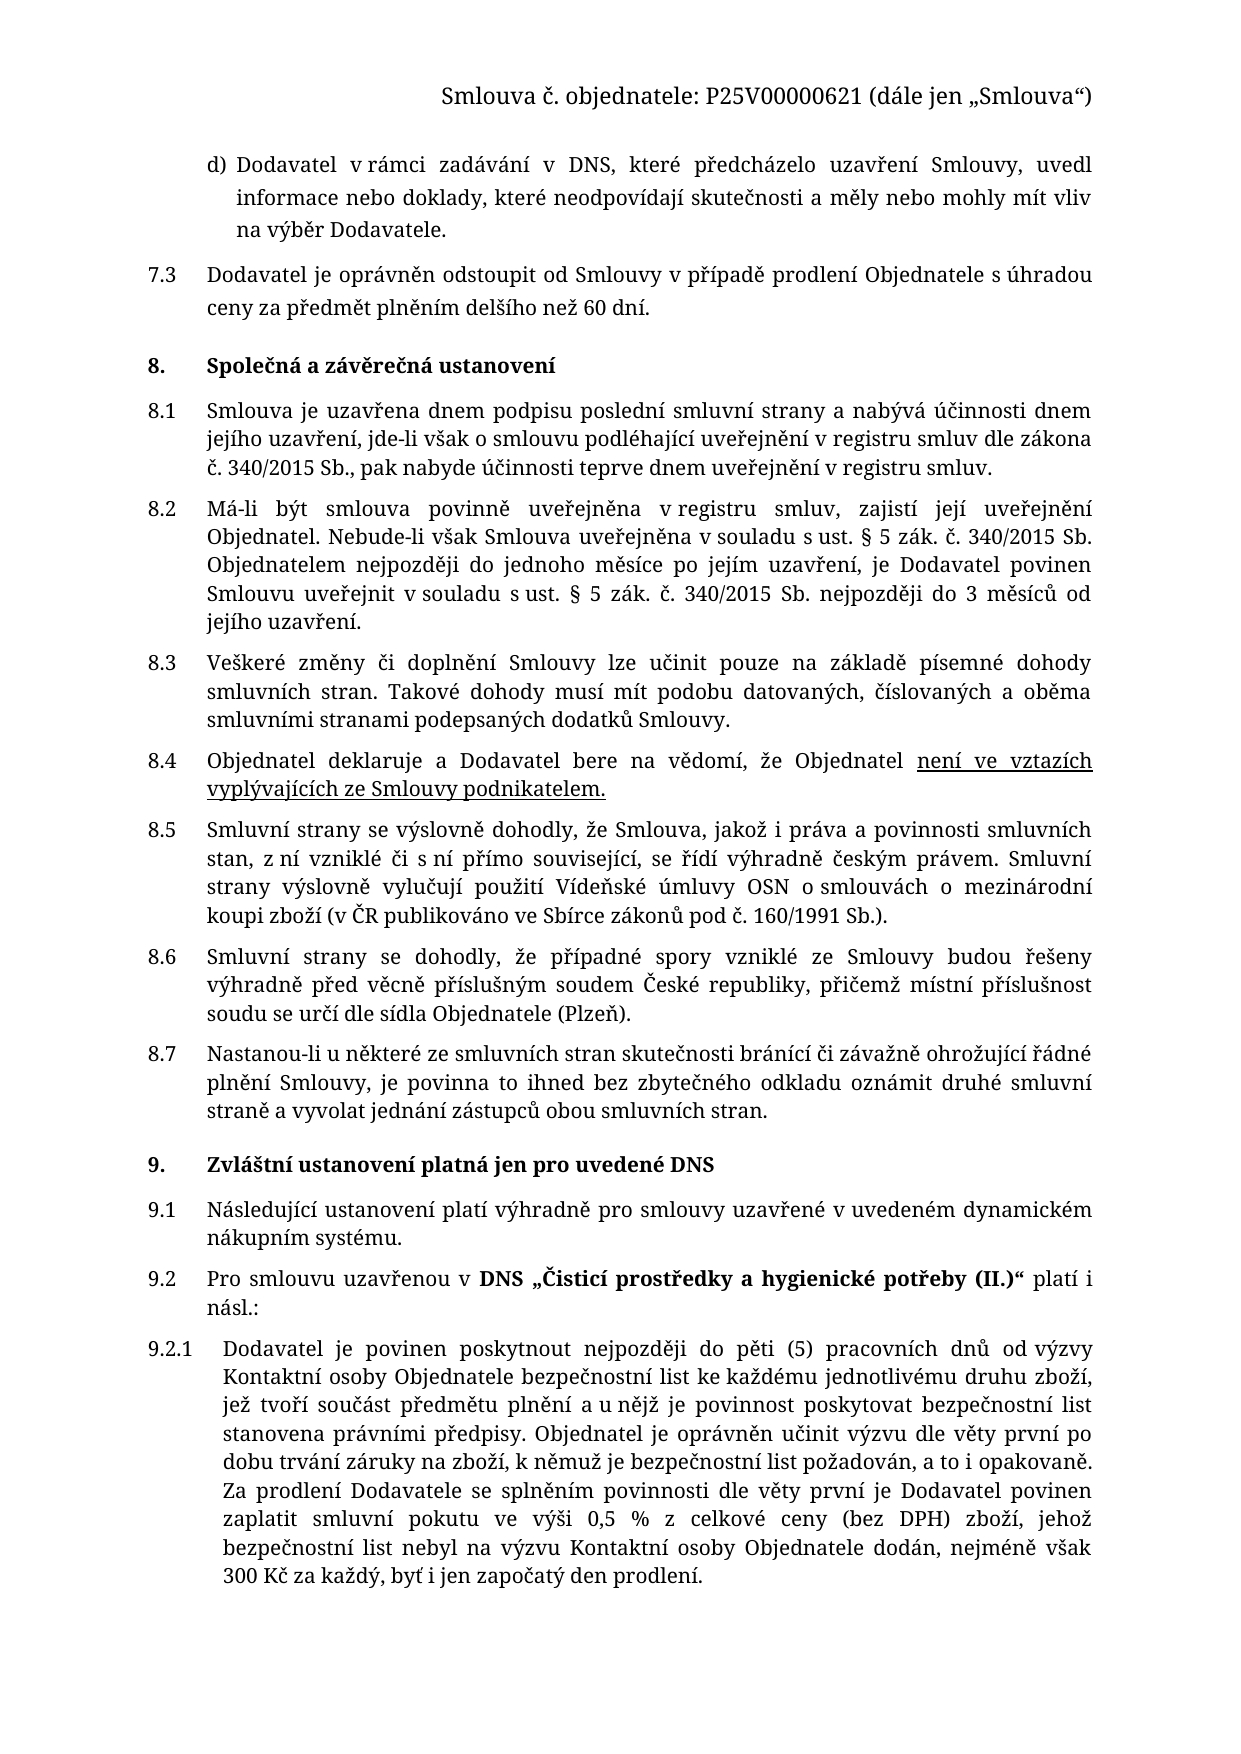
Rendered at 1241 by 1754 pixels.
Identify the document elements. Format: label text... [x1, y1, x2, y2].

list Smluvní strany se dohodly, že případné spory vzniklé ze Smlouvy budou řešeny výhradně před věcně příslušným soudem České republiky, přičemž místní příslušnost soudu se určí dle sídla Objednatele (Plzeň). [148, 942, 1093, 1027]
list Následující ustanovení platí výhradně pro smlouvy uzavřené v uvedeném dynamickém nákupním systému. [148, 1195, 1093, 1252]
list Veškeré změny či doplnění Smlouvy lze učinit pouze na základě písemné dohody smluvních stran. Takové dohody musí mít podobu datovaných, číslovaných a oběma smluvními stranami podepsaných dodatků Smlouvy. [148, 648, 1093, 734]
list Nastanou-li u některé ze smluvních stran skutečnosti bránící či závažně ohrožující řádné plnění Smlouvy, je povinna to ihned bez zbytečného odkladu oznámit druhé smluvní straně a vyvolat jednání zástupců obou smluvních stran. [148, 1039, 1093, 1125]
list Společná a závěrečná ustanovení [148, 351, 1093, 379]
list Zvláštní ustanovení platná jen pro uvedené DNS [148, 1150, 1093, 1178]
list Pro smlouvu uzavřenou v DNS „Čisticí prostředky a hygienické potřeby (II.)“ platí i násl.: [148, 1264, 1093, 1321]
list Dodavatel v rámci zadávání v DNS, které předcházelo uzavření Smlouvy, uvedl informace nebo doklady, které neodpovídají skutečnosti a měly nebo mohly mít vliv na výběr Dodavatele. [207, 150, 1093, 244]
list Má-li být smlouva povinně uveřejněna v registru smluv, zajistí její uveřejnění Objednatel. Nebude-li však Smlouva uveřejněna v souladu s ust. § 5 zák. č. 340/2015 Sb. Objednatelem nejpozději do jednoho měsíce po jejím uzavření, je Dodavatel povinen Smlouvu uveřejnit v souladu s ust. § 5 zák. č. 340/2015 Sb. nejpozději do 3 měsíců od jejího uzavření. [148, 494, 1093, 636]
list Dodavatel je povinen poskytnout nejpozději do pěti (5) pracovních dnů od výzvy Kontaktní osoby Objednatele bezpečnostní list ke každému jednotlivému druhu zboží, jež tvoří součást předmětu plnění a u nějž je povinnost poskytovat bezpečnostní list stanovena právními předpisy. Objednatel je oprávněn učinit výzvu dle věty první po dobu trvání záruky na zboží, k němuž je bezpečnostní list požadován, a to i opakovaně. Za prodlení Dodavatele se splněním povinnosti dle věty první je Dodavatel povinen zaplatit smluvní pokutu ve výši 0,5 % z celkové ceny (bez DPH) zboží, jehož bezpečnostní list nebyl na výzvu Kontaktní osoby Objednatele dodán, nejméně však 300 Kč za každý, byť i jen započatý den prodlení. [148, 1334, 1093, 1590]
list Dodavatel je oprávněn odstoupit od Smlouvy v případě prodlení Objednatele s úhradou ceny za předmět plněním delšího než 60 dní. [148, 261, 1093, 322]
list Smluvní strany se výslovně dohodly, že Smlouva, jakož i práva a povinnosti smluvních stan, z ní vzniklé či s ní přímo související, se řídí výhradně českým právem. Smluvní strany výslovně vylučují použití Vídeňské úmluvy OSN o smlouvách o mezinárodní koupi zboží (v ČR publikováno ve Sbírce zákonů pod č. 160/1991 Sb.). [148, 816, 1093, 929]
list Objednatel deklaruje a Dodavatel bere na vědomí, že Objednatel není ve vztazích vyplývajících ze Smlouvy podnikatelem. [148, 746, 1093, 803]
list Smlouva je uzavřena dnem podpisu poslední smluvní strany a nabývá účinnosti dnem jejího uzavření, jde-li však o smlouvu podléhající uveřejnění v registru smluv dle zákona č. 340/2015 Sb., pak nabyde účinnosti teprve dnem uveřejnění v registru smluv. [148, 396, 1093, 481]
